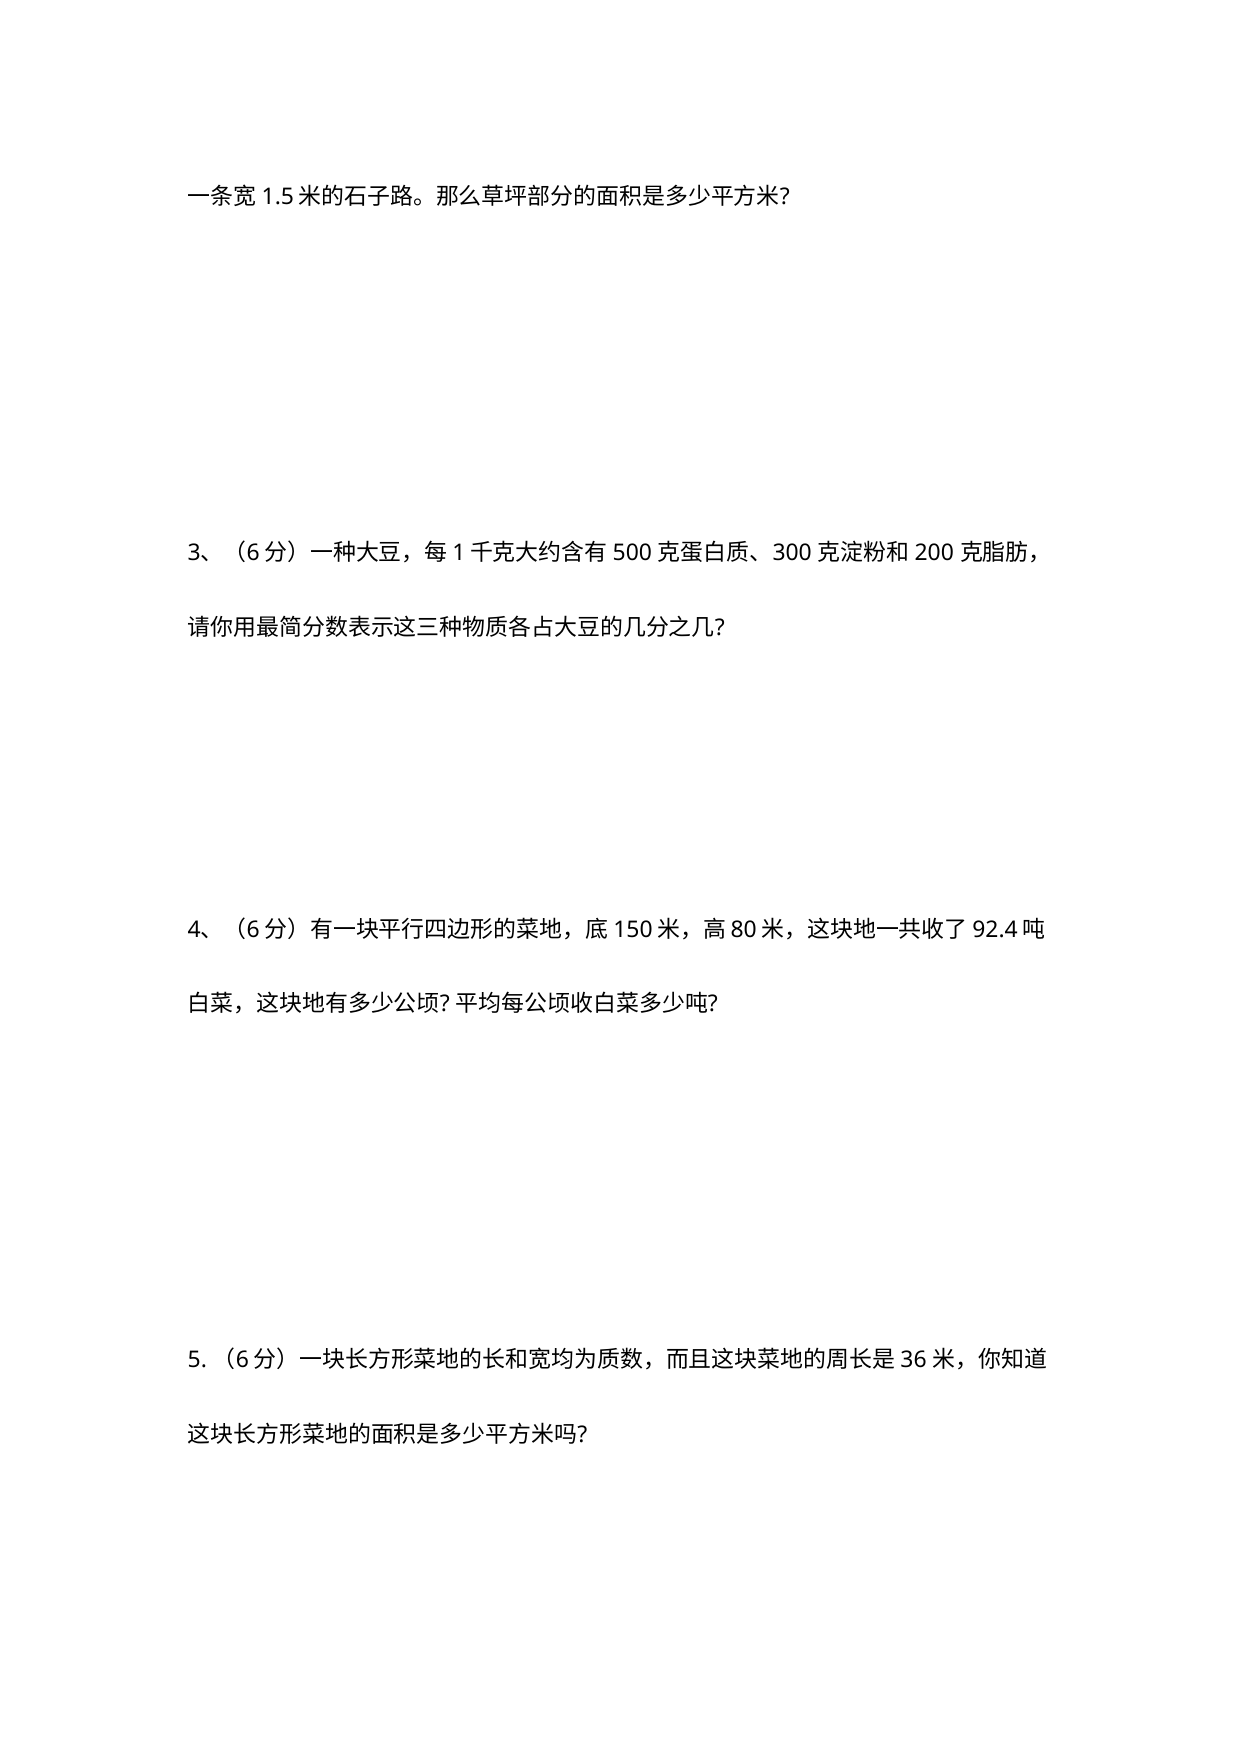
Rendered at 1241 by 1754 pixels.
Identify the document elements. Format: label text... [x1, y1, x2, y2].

text 5. （6分）一块长方形菜地的长和宽均为质数，而且这块菜地的周长是 36 米，你知道这块长方形菜地的面积是多少平方米吗? [187, 1325, 1053, 1465]
text 3、（6分）一种大豆，每1千克大约含有 500 克蛋白质、300 克淀粉和 200 克脂肪，请你用最简分数表示这三种物质各占大豆的几分之几? [187, 518, 1053, 658]
text 2、（6分）如图，一块长方形草地长 28 米，宽25米，中间销了一条宽 1.5米的石子路。那么草坪部分的面积是多少平方米? [187, 162, 1053, 227]
text 4、（6分）有一块平行四边形的菜地，底 150米，高80米，这块地一共收了92.4吨白菜，这块地有多少公顷? 平均每公顷收白菜多少吨? [187, 895, 1053, 1034]
